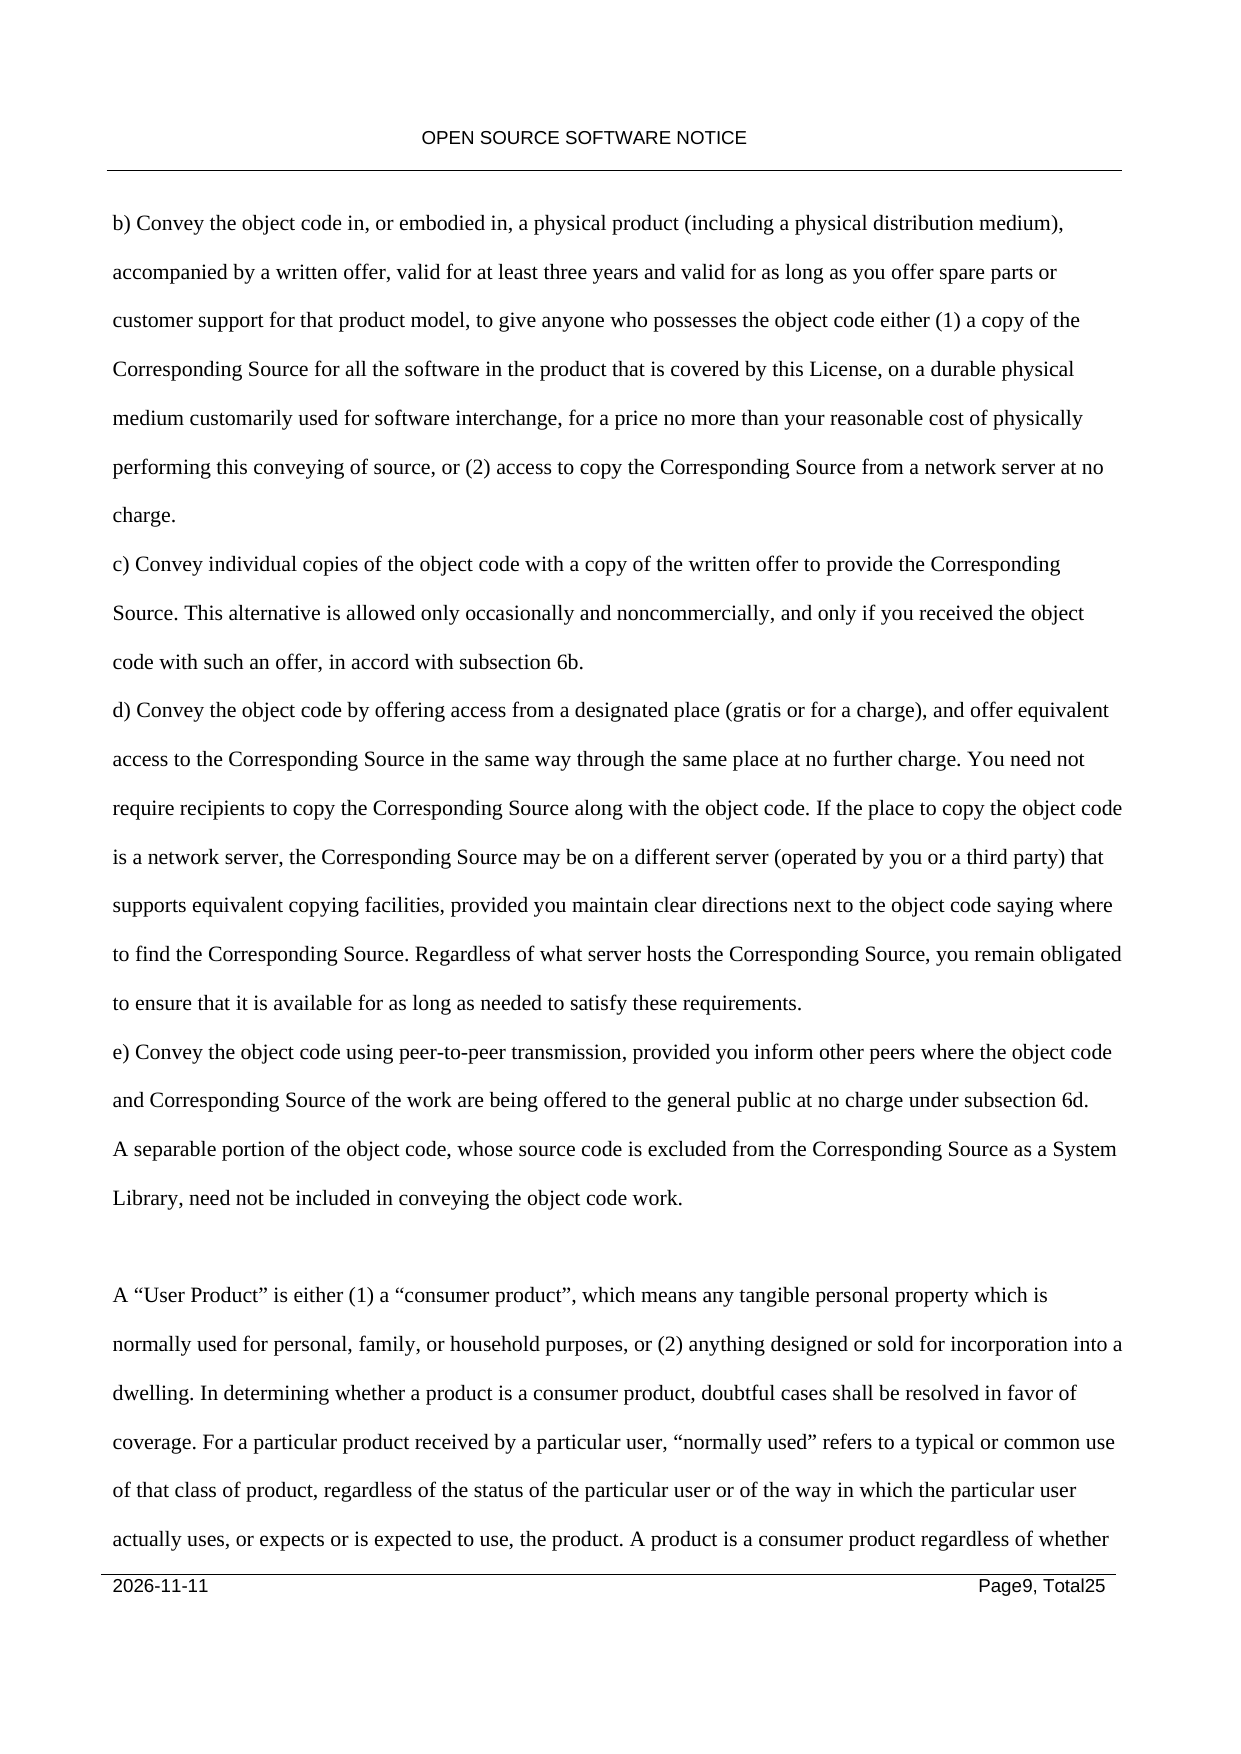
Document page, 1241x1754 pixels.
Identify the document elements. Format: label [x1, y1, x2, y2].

text [112, 206, 1128, 1555]
